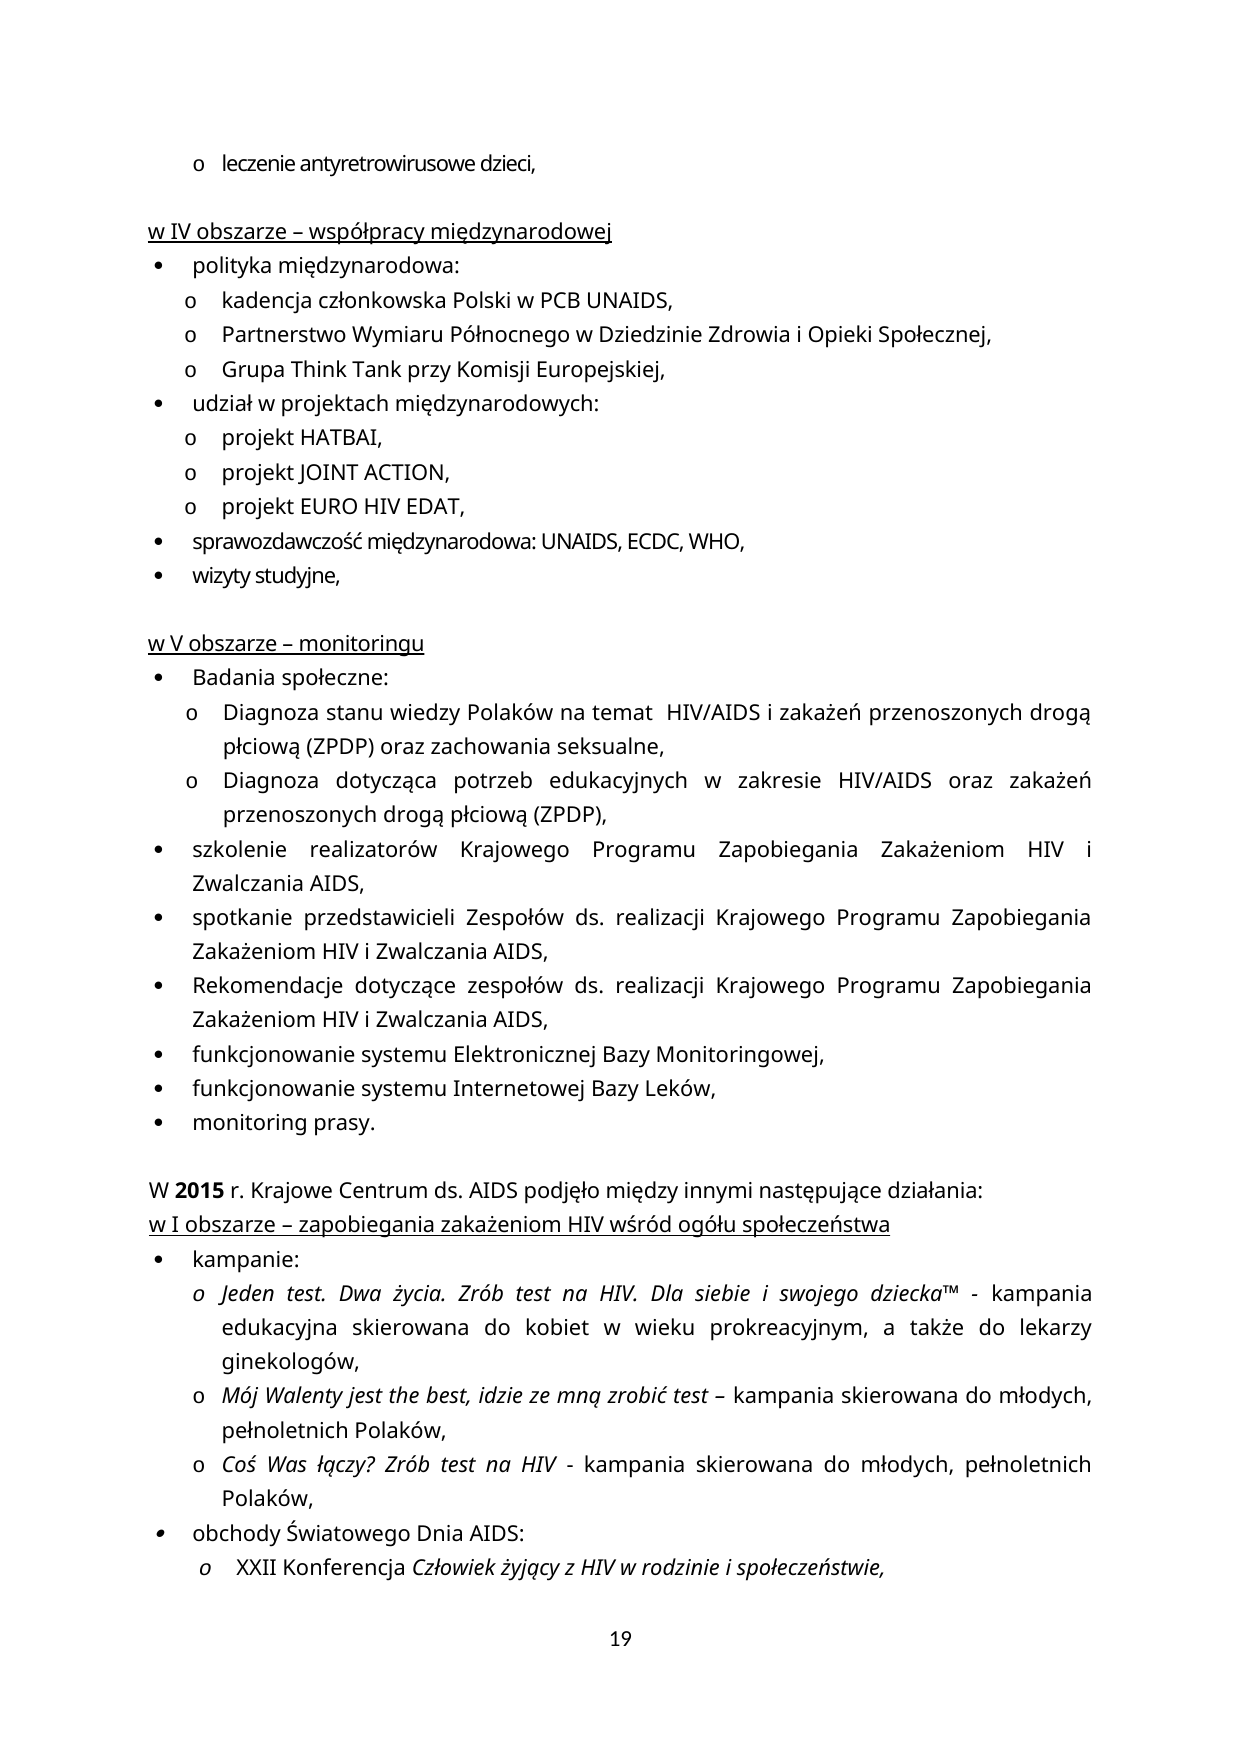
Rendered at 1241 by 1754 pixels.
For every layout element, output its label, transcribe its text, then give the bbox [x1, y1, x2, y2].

text w I obszarze – zapobiegania zakażeniom HIV wśród ogółu społeczeństwa [149, 1209, 1093, 1239]
list Mój Walenty jest the best, idzie ze mną zrobić test – kampania skierowana do młodych, pełnoletnich Polaków, [192, 1380, 1093, 1444]
text W 2015 r. Krajowe Centrum ds. AIDS podjęło między innymi następujące działania: [149, 1175, 1093, 1205]
list Partnerstwo Wymiaru Północnego w Dziedzinie Zdrowia i Opieki Społecznej, [184, 319, 1093, 349]
list Diagnoza stanu wiedzy Polaków na temat HIV/AIDS i zakażeń przenoszonych drogą płciową (ZPDP) oraz zachowania seksualne, [185, 696, 1093, 761]
list projekt JOINT ACTION, [184, 457, 1093, 487]
list kadencja członkowska Polski w PCB UNAIDS, [184, 284, 1093, 314]
list udział w projektach międzynarodowych: [154, 388, 1093, 418]
list obchody Światowego Dnia AIDS: [154, 1517, 1093, 1547]
list leczenie antyretrowirusowe dzieci, [192, 148, 1093, 178]
list XXII Konferencja Człowiek żyjący z HIV w rodzinie i społeczeństwie, [199, 1552, 1093, 1582]
list funkcjonowanie systemu Elektronicznej Bazy Monitoringowej, [154, 1038, 1093, 1068]
list Grupa Think Tank przy Komisji Europejskiej, [184, 353, 1093, 383]
list sprawozdawczość międzynarodowa: UNAIDS, ECDC, WHO, [154, 526, 1093, 555]
list szkolenie realizatorów Krajowego Programu Zapobiegania Zakażeniom HIV i Zwalczania AIDS, [154, 833, 1093, 897]
list polityka międzynarodowa: [154, 250, 1093, 280]
list spotkanie przedstawicieli Zespołów ds. realizacji Krajowego Programu Zapobiegania Zakażeniom HIV i Zwalczania AIDS, [154, 902, 1093, 966]
text w V obszarze – monitoringu [148, 628, 1093, 658]
list Jeden test. Dwa życia. Zrób test na HIV. Dla siebie i swojego dziecka™ - kampania edukacyjna skierowana do kobiet w wieku prokreacyjnym, a także do lekarzy ginekologów, [192, 1278, 1093, 1376]
list kampanie: [154, 1243, 1093, 1273]
list funkcjonowanie systemu Internetowej Bazy Leków, [154, 1073, 1093, 1102]
list Badania społeczne: [154, 662, 1093, 692]
list projekt HATBAI, [184, 422, 1093, 452]
list Coś Was łączy? Zrób test na HIV - kampania skierowana do młodych, pełnoletnich Polaków, [192, 1449, 1093, 1513]
text w IV obszarze – współpracy międzynarodowej [148, 216, 1093, 246]
list Rekomendacje dotyczące zespołów ds. realizacji Krajowego Programu Zapobiegania Zakażeniom HIV i Zwalczania AIDS, [154, 970, 1093, 1034]
list wizyty studyjne, [154, 560, 1093, 589]
list projekt EURO HIV EDAT, [184, 491, 1093, 521]
list monitoring prasy. [154, 1107, 1093, 1137]
list Diagnoza dotycząca potrzeb edukacyjnych w zakresie HIV/AIDS oraz zakażeń przenoszonych drogą płciową (ZPDP), [185, 765, 1093, 829]
